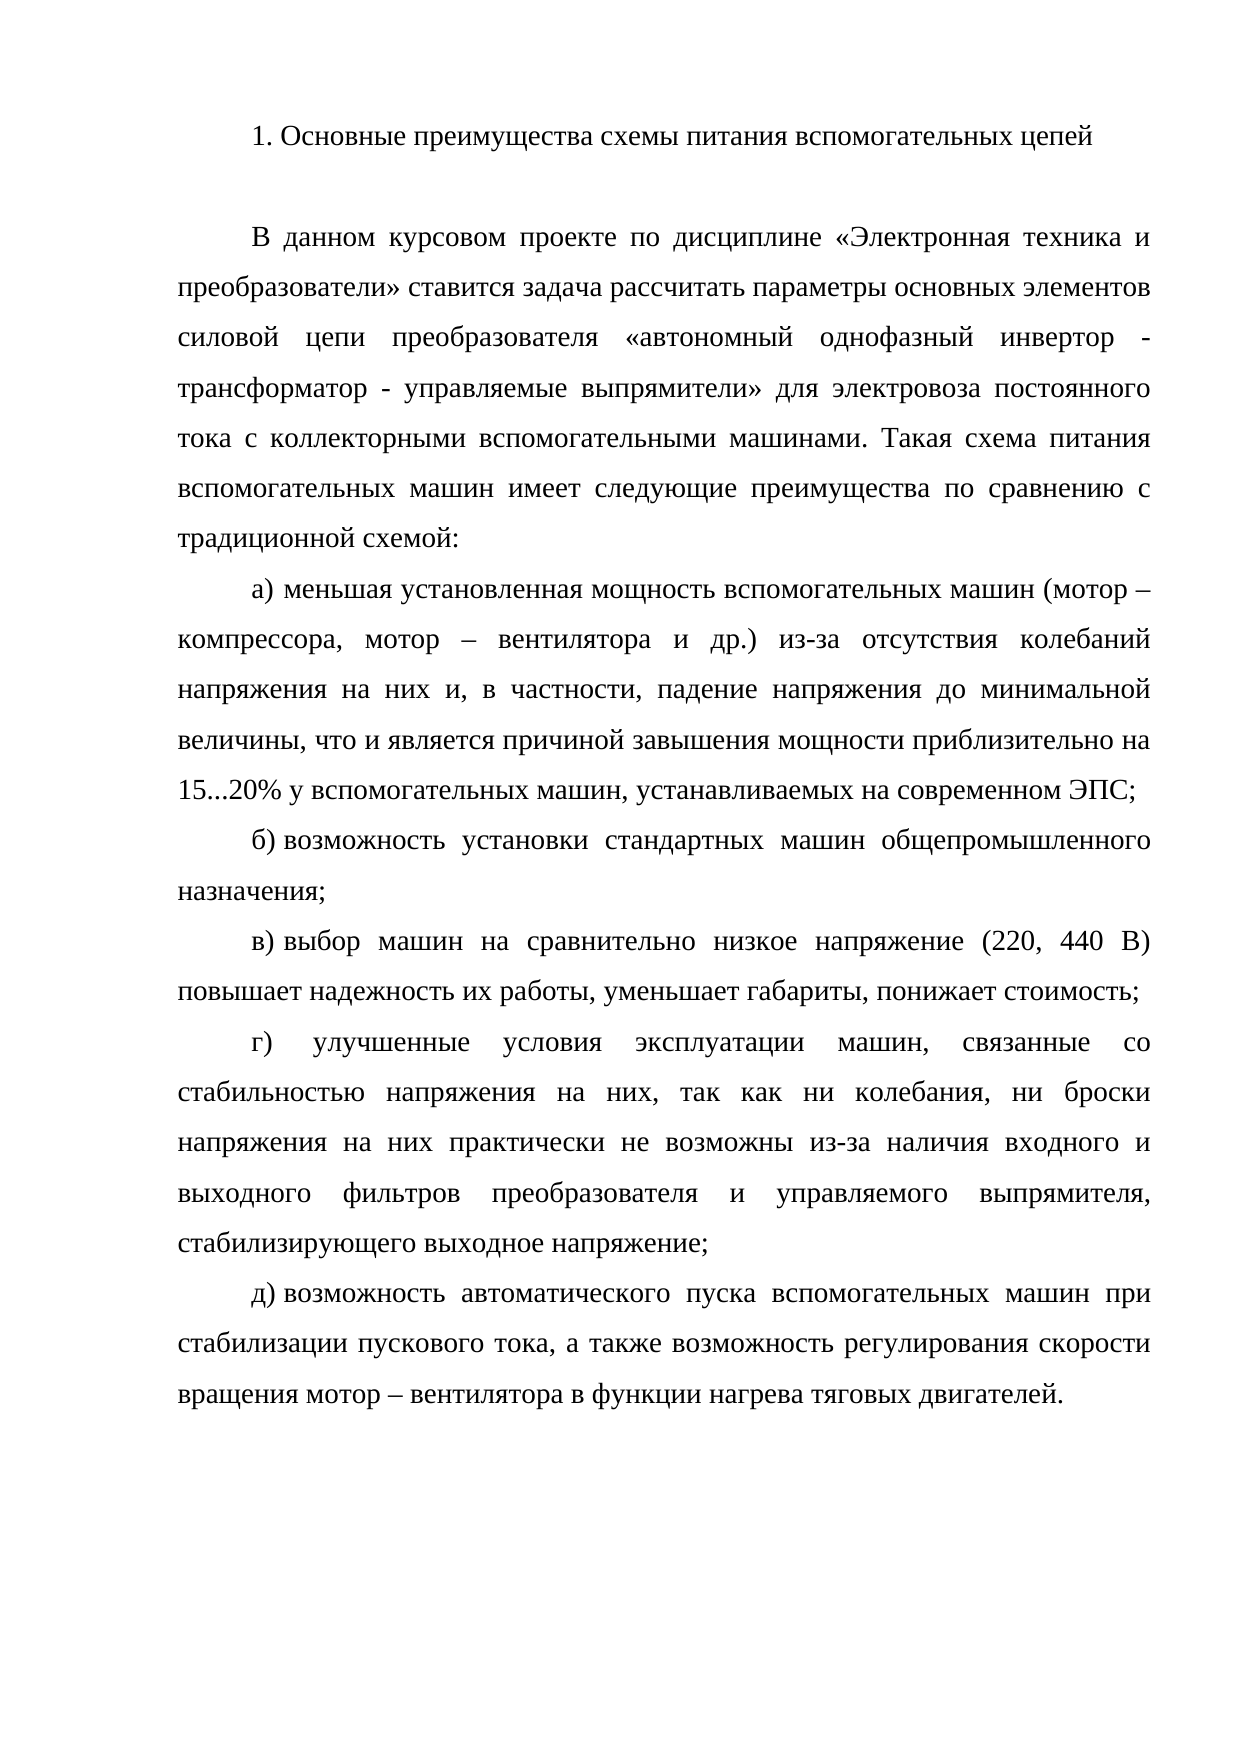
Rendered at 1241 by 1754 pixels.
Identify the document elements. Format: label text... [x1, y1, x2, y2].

text 1. Основные преимущества схемы питания вспомогательных цепей [177, 118, 1152, 152]
text В данном курсовом проекте по дисциплине «Электронная техника и преобразователи» ставится задача рассчитать параметры основных элементов силовой цепи преобразователя «автономный однофазный инвертор -трансформатор - управляемые выпрямители» для электровоза постоянного тока с коллекторными вспомогательными машинами. Такая схема питания вспомогательных машин имеет следующие преимущества по сравнению с традиционной схемой: [177, 219, 1152, 554]
text б) возможность установки стандартных машин общепромышленного назначения; [177, 822, 1152, 906]
text а) меньшая установленная мощность вспомогательных машин (мотор – компрессора, мотор – вентилятора и др.) из-за отсутствия колебаний напряжения на них и, в частности, падение напряжения до минимальной величины, что и является причиной завышения мощности приблизительно на 15...20% у вспомогательных машин, устанавливаемых на современном ЭПС; [177, 571, 1152, 806]
text в) выбор машин на сравнительно низкое напряжение (220, 440 В) повышает надежность их работы, уменьшает габариты, понижает стоимость; [177, 923, 1152, 1007]
text д) возможность автоматического пуска вспомогательных машин при стабилизации пускового тока, а также возможность регулирования скорости вращения мотор – вентилятора в функции нагрева тяговых двигателей. [177, 1275, 1152, 1409]
text г) улучшенные условия эксплуатации машин, связанные со стабильностью напряжения на них, так как ни колебания, ни броски напряжения на них практически не возможны из-за наличия входного и выходного фильтров преобразователя и управляемого выпрямителя, стабилизирующего выходное напряжение; [177, 1024, 1152, 1258]
